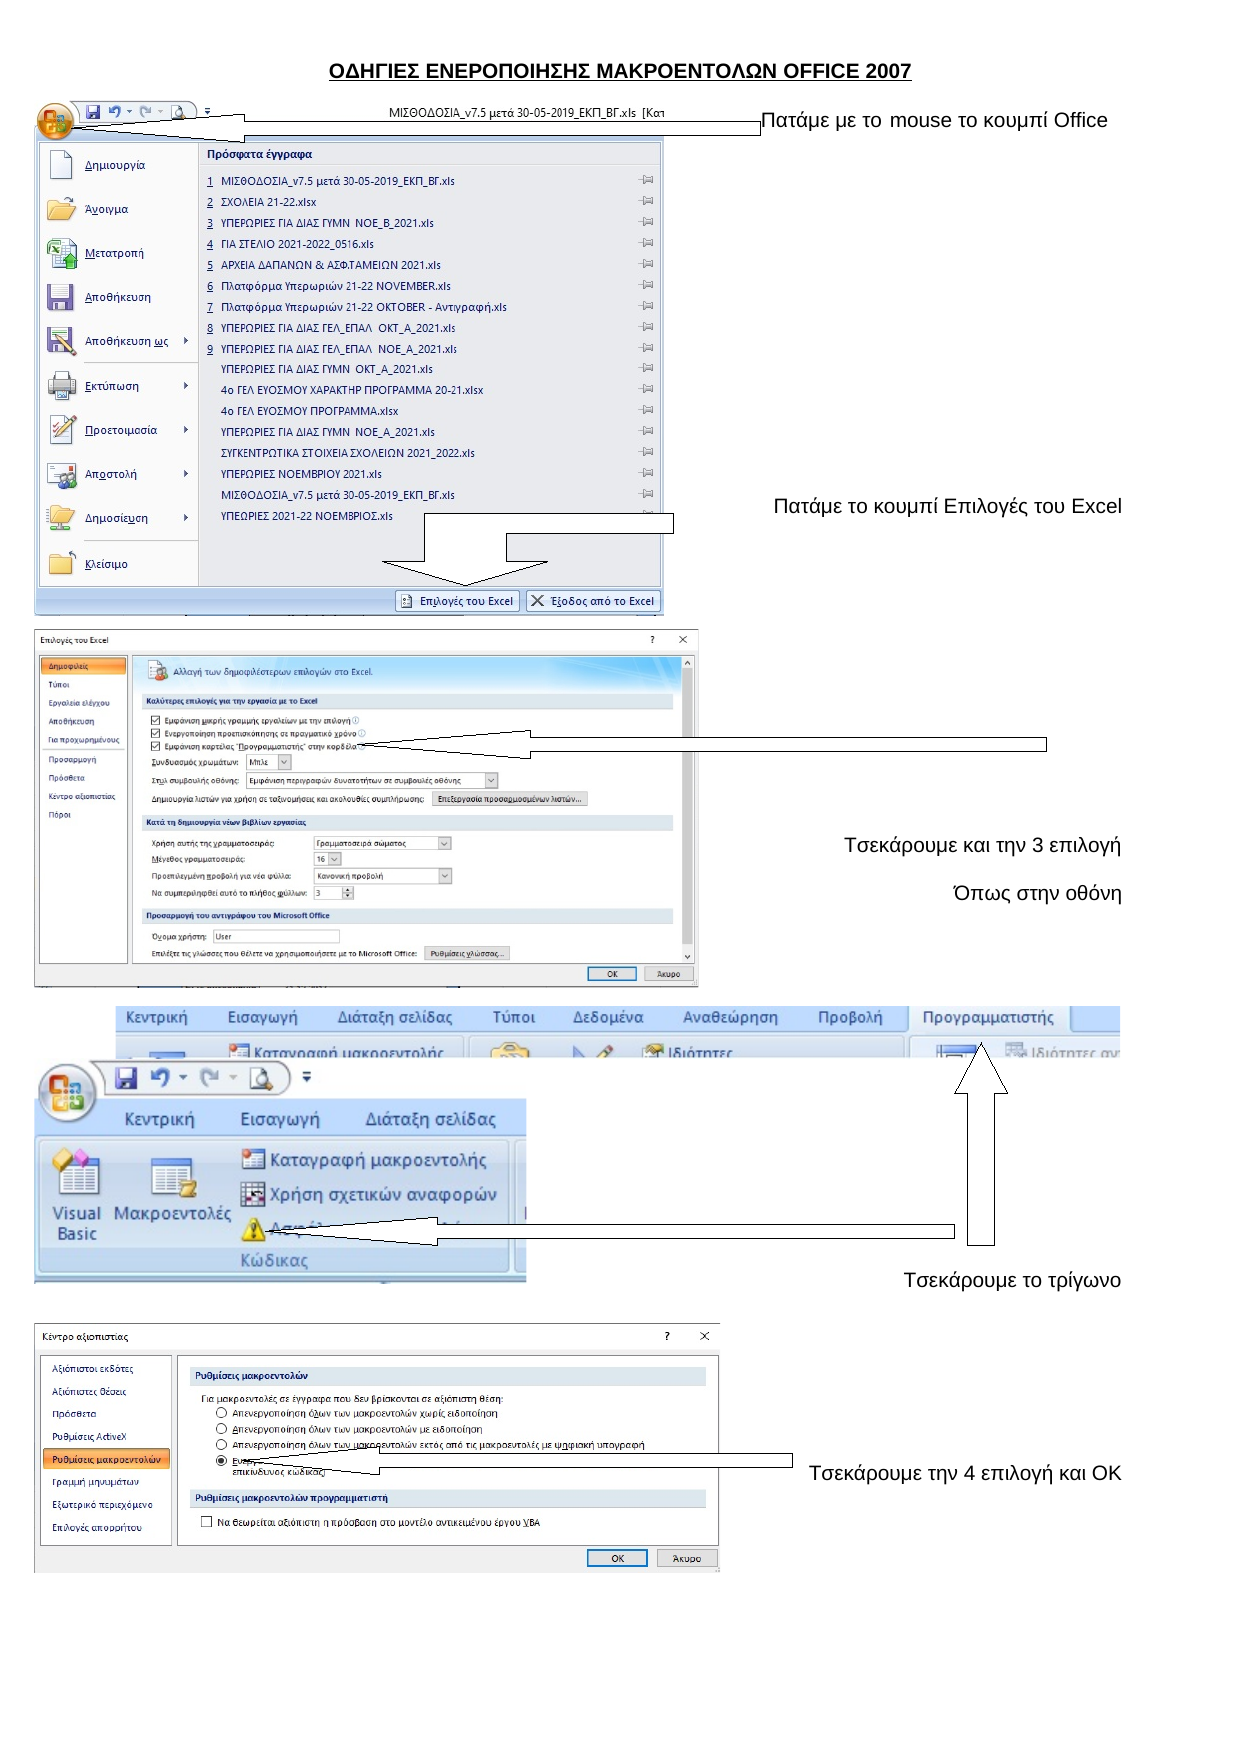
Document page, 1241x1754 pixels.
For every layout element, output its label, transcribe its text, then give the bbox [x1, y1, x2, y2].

text Πατάμε με το mouse το κουμπί Office [664, 107, 1122, 131]
text Τσεκάρουμε την 4 επιλογή και ΟΚ [721, 1461, 1122, 1485]
text Πατάμε το κουμπί Επιλογές του Excel [664, 494, 1122, 518]
picture [34, 1323, 721, 1573]
text Τσεκάρουμε το τρίγωνο [118, 1267, 1122, 1291]
picture [34, 1006, 1121, 1284]
text ΟΔΗΓΙΕΣ ΕΝΕΡΟΠΟΙΗΣΗΣ ΜΑΚΡΟΕΝΤΟΛΩΝ OFFICE 2007 [118, 59, 1122, 83]
picture [34, 629, 699, 988]
picture [34, 100, 664, 616]
text Τσεκάρουμε και την 3 επιλογή [699, 832, 1122, 856]
text Όπως στην οθόνη [699, 881, 1122, 905]
